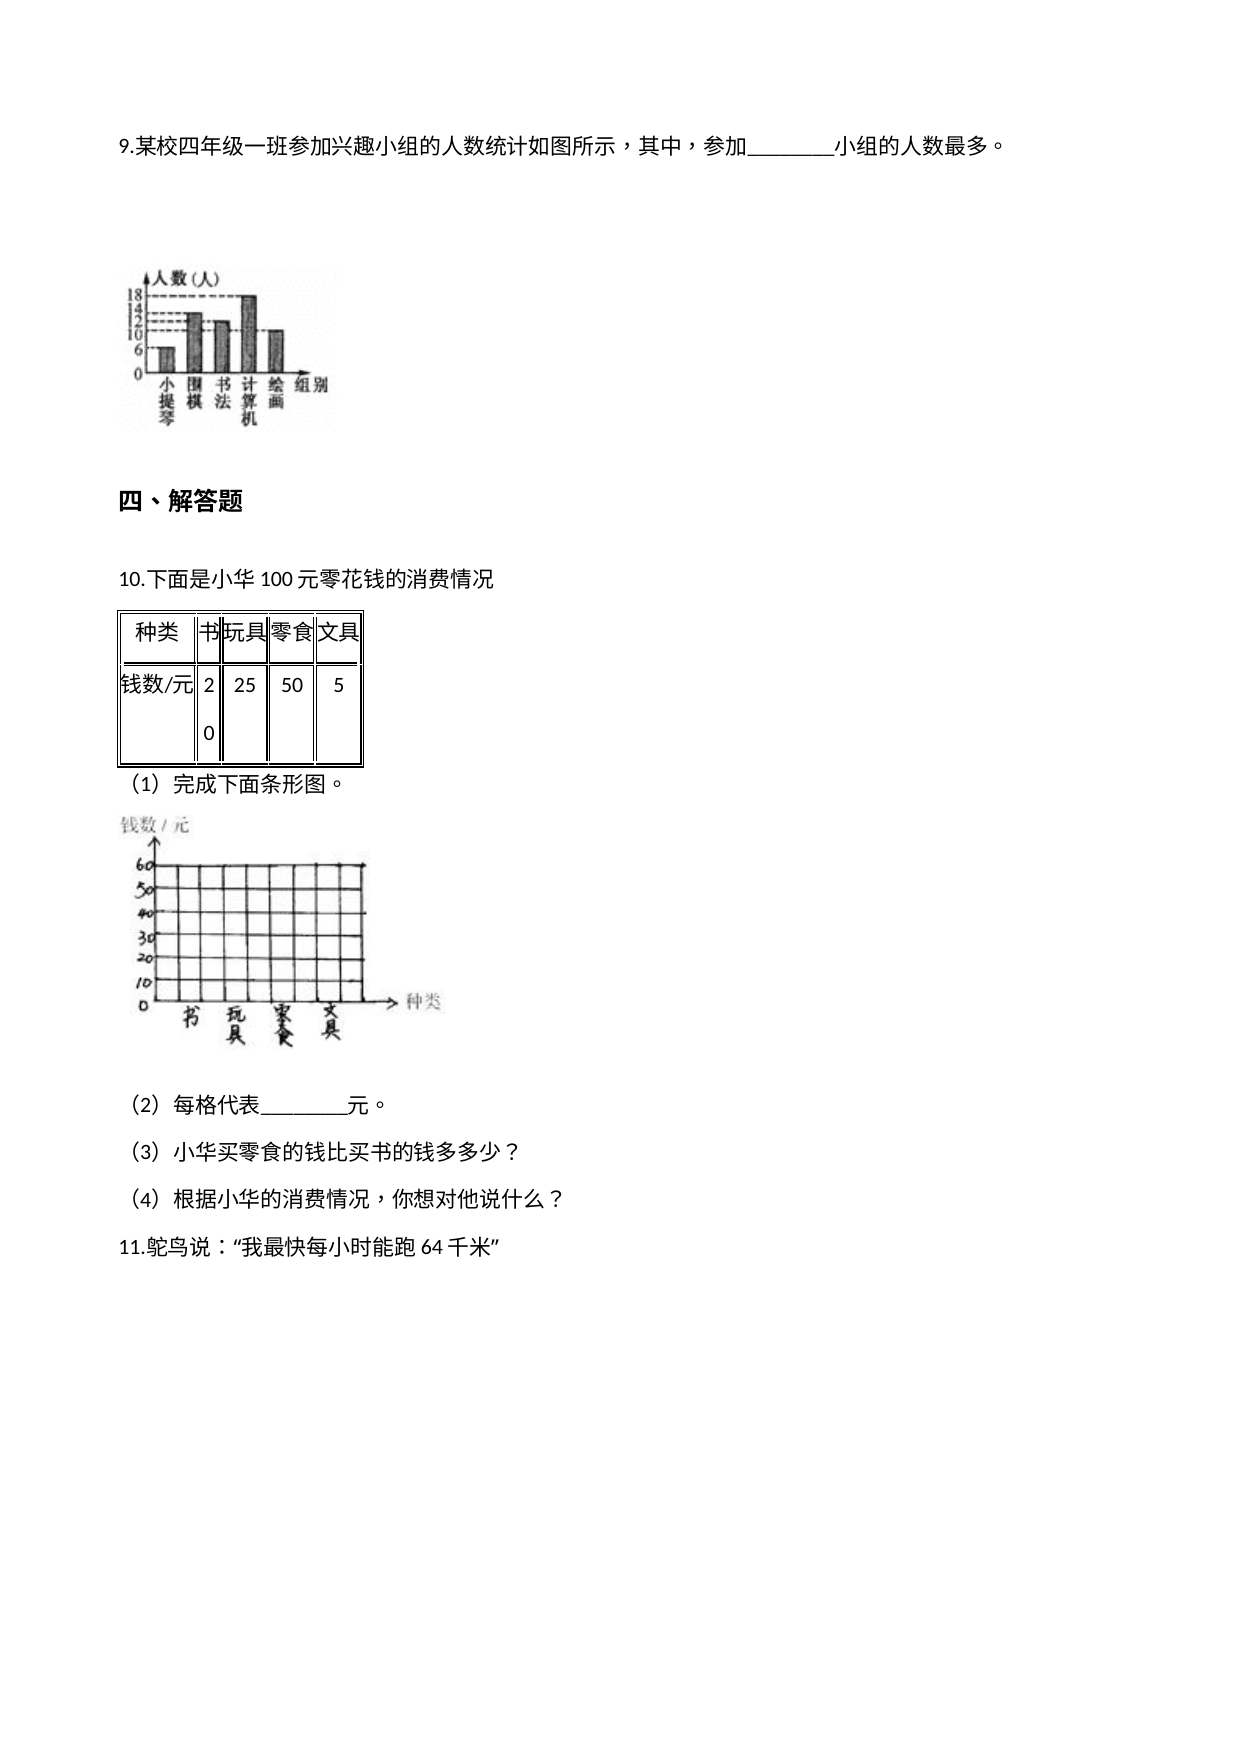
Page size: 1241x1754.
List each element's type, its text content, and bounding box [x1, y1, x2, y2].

picture [118, 259, 351, 435]
table_cell 25 [221, 662, 268, 763]
table_header 零食 [268, 611, 315, 662]
text （3）小华买零食的钱比买书的钱多多少？ [118, 1136, 1122, 1168]
text （1）完成下面条形图。 [118, 767, 1122, 800]
table_header 种类 [121, 614, 196, 662]
text 11.鸵鸟说：“我最快每小时能跑64千米” [118, 1230, 1122, 1263]
table_cell 5 [315, 662, 362, 763]
table_header 玩具 [221, 611, 268, 662]
text （2）每格代表________元。 [118, 1088, 1122, 1121]
table_header 文具 [315, 614, 360, 662]
table_cell 钱数/元 [119, 662, 196, 763]
text 10.下面是小华100元零花钱的消费情况 [118, 562, 1122, 595]
table_cell 50 [268, 662, 315, 763]
text 9.某校四年级一班参加兴趣小组的人数统计如图所示，其中，参加________小组的人数最多。 [118, 129, 1122, 454]
text （4）根据小华的消费情况，你想对他说什么？ [118, 1183, 1122, 1216]
table_header 书 [196, 614, 221, 662]
table_cell 20 [196, 666, 221, 763]
text 四、解答题 [118, 468, 1122, 533]
picture [118, 815, 447, 1050]
